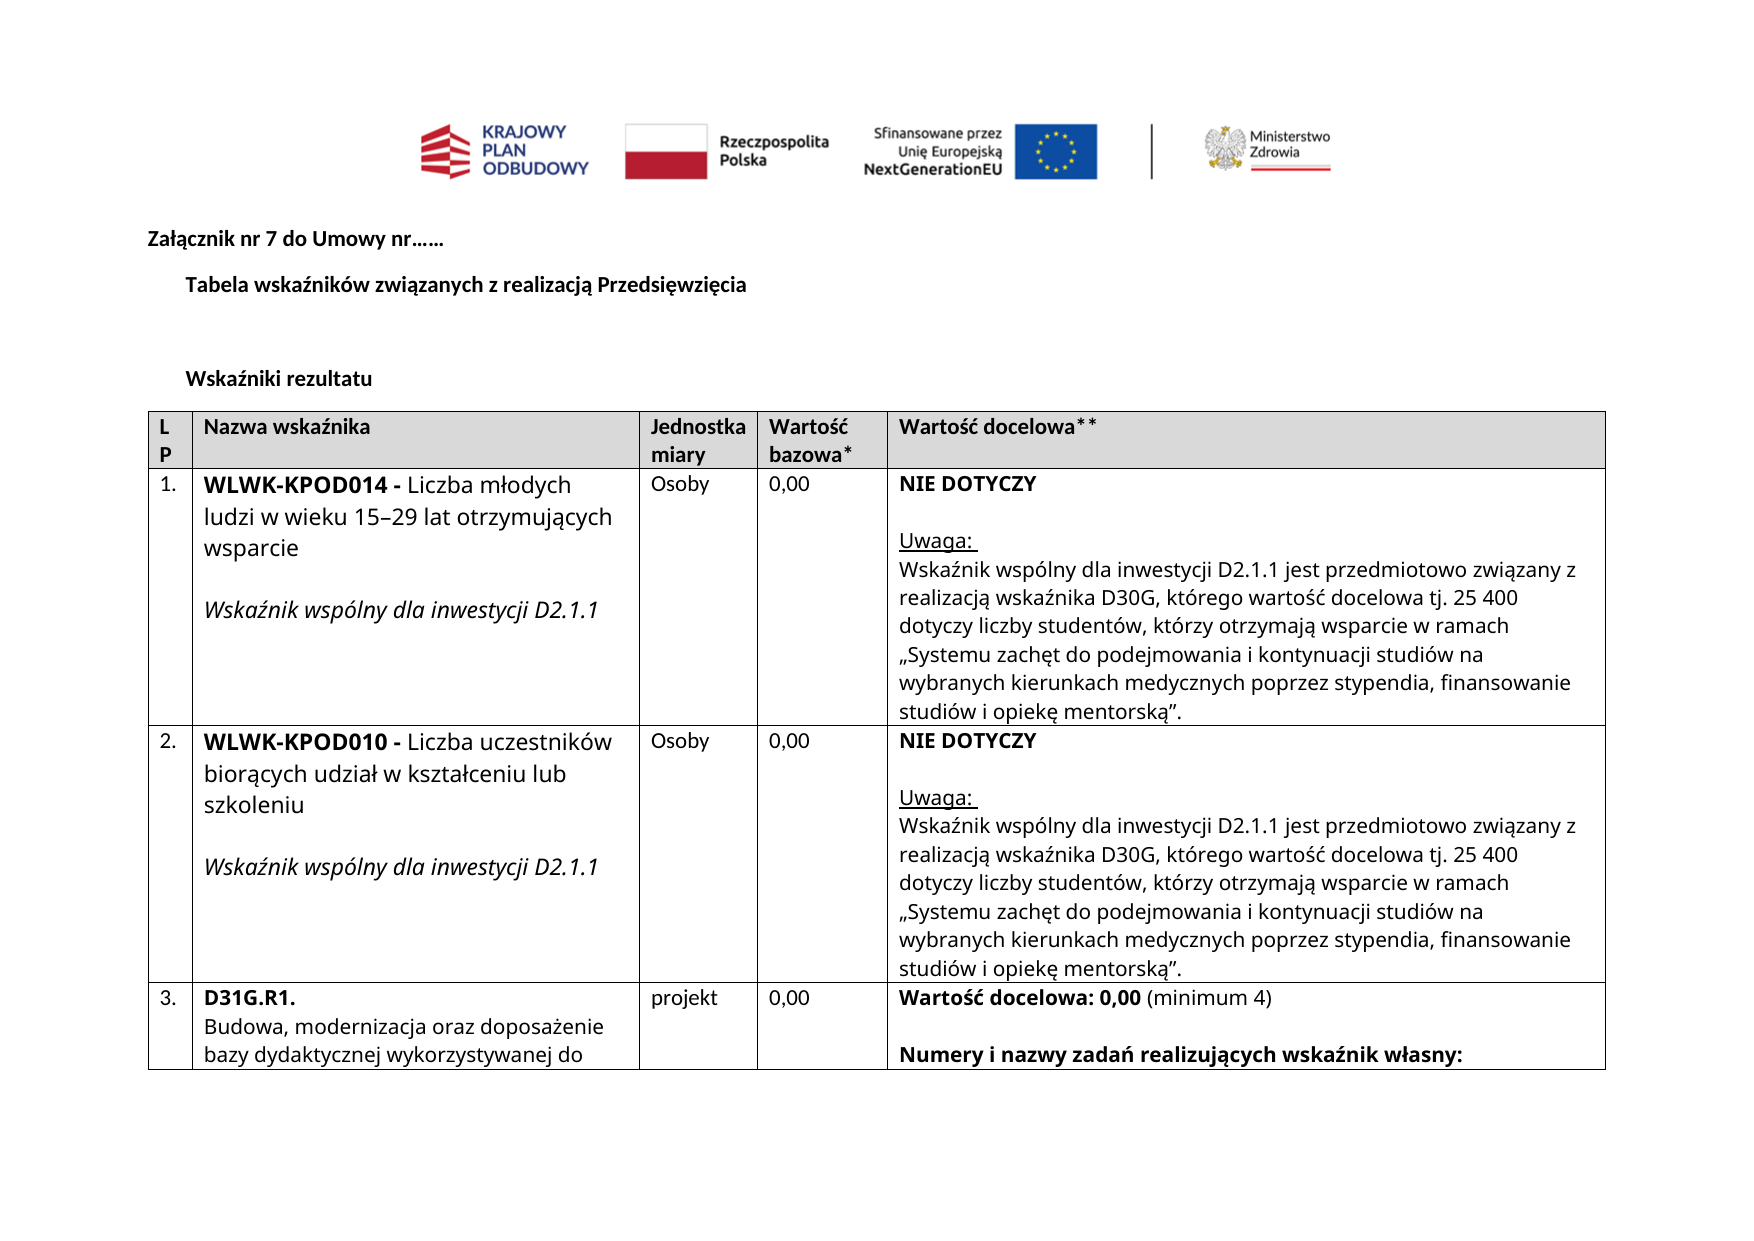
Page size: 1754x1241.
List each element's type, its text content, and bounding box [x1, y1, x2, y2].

table_cell NIE DOTYCZY Uwaga: Wskaźnik wspólny dla inwestycji D2.1.1 jest przedmiotowo związany z realizacją wskaźnika D30G, którego wartość docelowa tj. 25 400 dotyczy liczby studentów, którzy otrzymają wsparcie w ramach „Systemu zachęt do podejmowania i kontynuacji studiów na wybranych kierunkach medycznych poprzez stypendia, finansowanie studiów i opiekę mentorską”. [888, 469, 1605, 725]
table_header Nazwa wskaźnika [193, 412, 639, 468]
table_header Jednostka miary [640, 412, 757, 468]
table_cell D31G.R1. Budowa, modernizacja oraz doposażenie bazy dydaktycznej wykorzystywanej do edukacji przedklinicznej Wskaźnik własny dla inwestycji D2.1.1 [193, 983, 639, 1069]
table_cell 1. [149, 469, 192, 725]
table_cell NIE DOTYCZY Uwaga: Wskaźnik wspólny dla inwestycji D2.1.1 jest przedmiotowo związany z realizacją wskaźnika D30G, którego wartość docelowa tj. 25 400 dotyczy liczby studentów, którzy otrzymają wsparcie w ramach „Systemu zachęt do podejmowania i kontynuacji studiów na wybranych kierunkach medycznych poprzez stypendia, finansowanie studiów i opiekę mentorską”. [888, 726, 1605, 982]
table_header Wartość docelowa** [888, 412, 1605, 468]
text Wskaźniki rezultatu [148, 364, 1606, 392]
text Załącznik nr 7 do Umowy nr…… [148, 224, 1606, 252]
table_cell 0,00 [758, 726, 887, 982]
picture [404, 101, 1350, 196]
table_cell 0,00 [758, 469, 887, 725]
table_cell projekt [640, 983, 757, 1069]
table_cell 0,00 [758, 983, 887, 1069]
table_cell WLWK-KPOD014 - Liczba młodych ludzi w wieku 15–29 lat otrzymujących wsparcie Wskaźnik wspólny dla inwestycji D2.1.1 [193, 469, 639, 725]
table_cell Osoby [640, 469, 757, 725]
table_header LP [149, 412, 192, 468]
table_cell Wartość docelowa: 0,00 (minimum 4) Numery i nazwy zadań realizujących wskaźnik własny: [888, 983, 1605, 1069]
text Tabela wskaźników związanych z realizacją Przedsięwzięcia [185, 271, 1606, 299]
table_cell 2. [149, 726, 192, 982]
table_cell Osoby [640, 726, 757, 982]
table_header Wartość bazowa* [758, 412, 887, 468]
table_cell 3. [149, 983, 192, 1069]
table_cell WLWK-KPOD010 - Liczba uczestników biorących udział w kształceniu lub szkoleniu Wskaźnik wspólny dla inwestycji D2.1.1 [193, 726, 639, 982]
